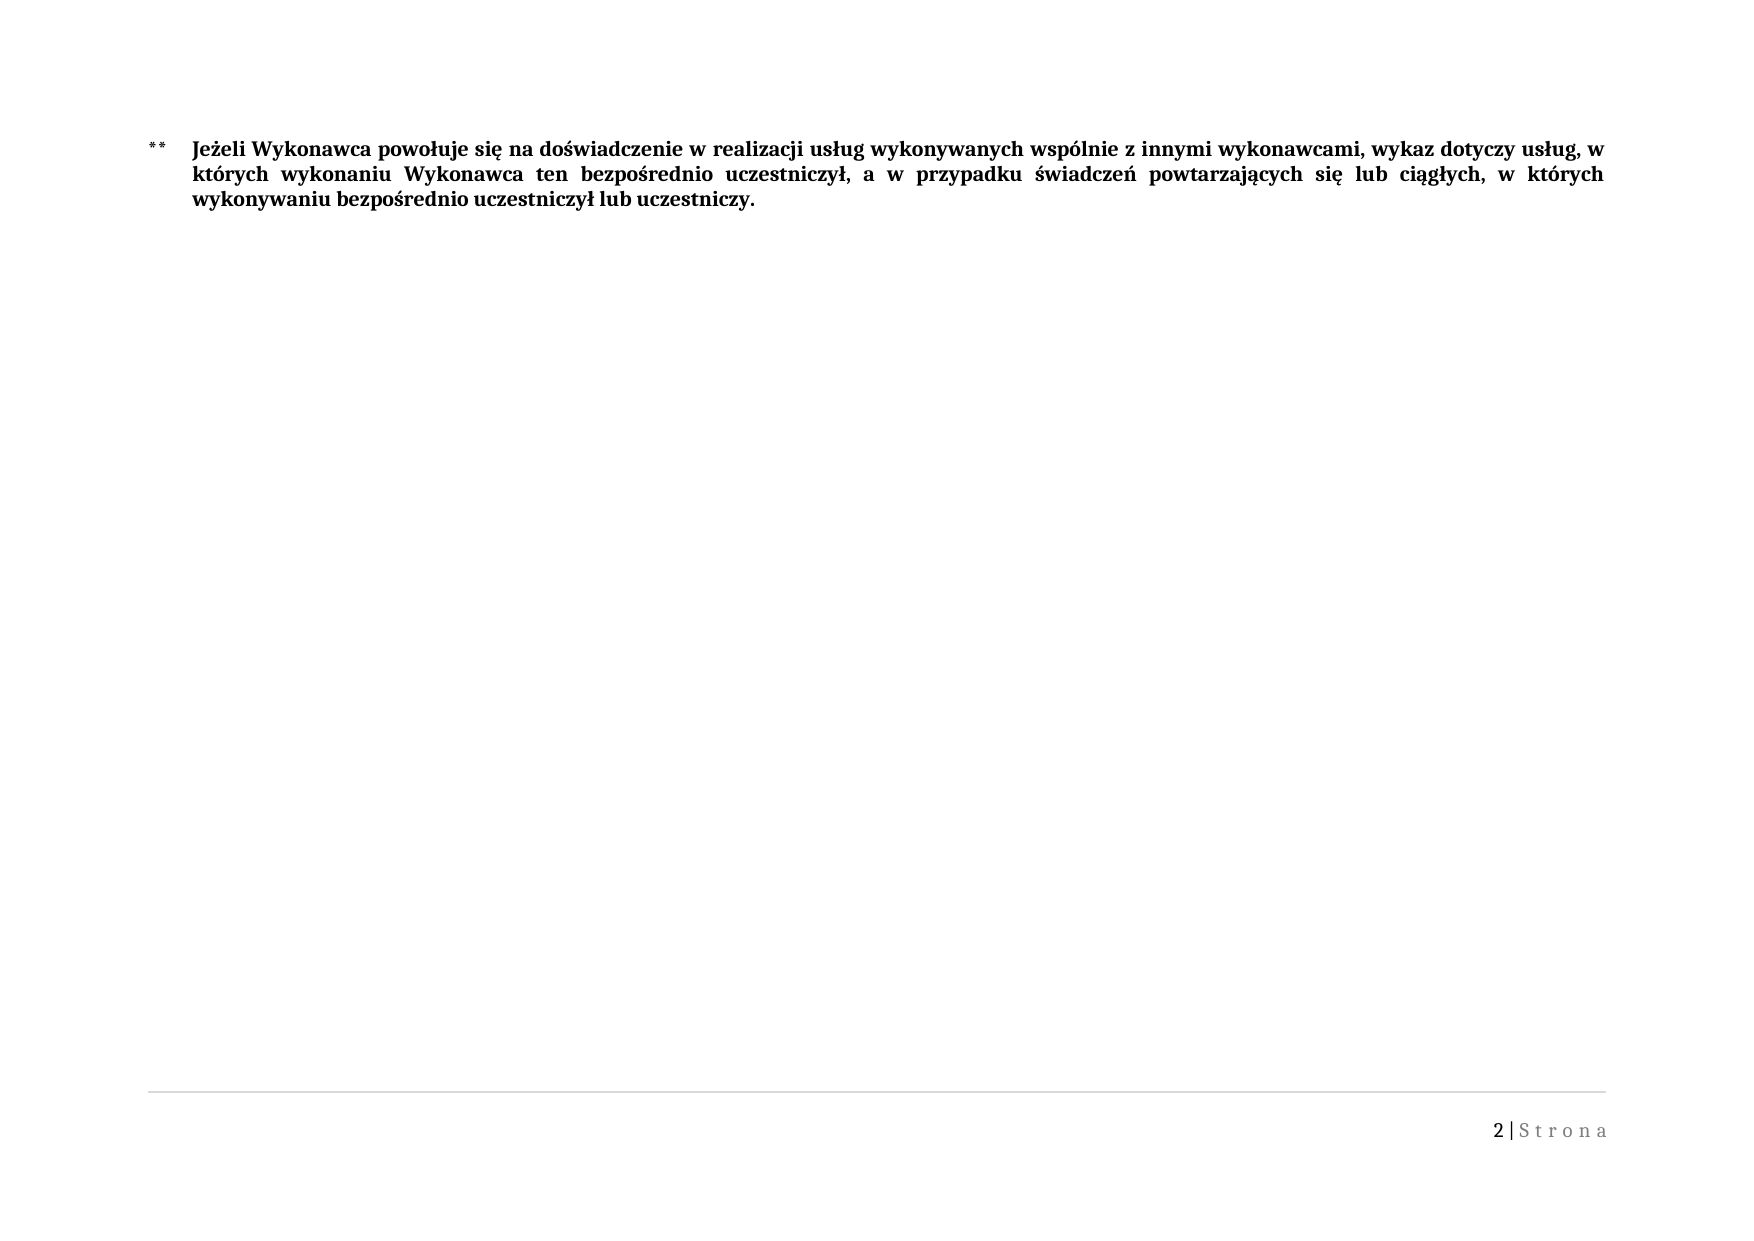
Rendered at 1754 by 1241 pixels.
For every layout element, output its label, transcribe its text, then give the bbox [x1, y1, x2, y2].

text ** Jeżeli Wykonawca powołuje się na doświadczenie w realizacji usług wykonywanych wspólnie z innymi wykonawcami, wykaz dotyczy usług, w których wykonaniu Wykonawca ten bezpośrednio uczestniczył, a w przypadku świadczeń powtarzających się lub ciągłych, w których wykonywaniu bezpośrednio uczestniczył lub uczestniczy. [148, 137, 1606, 212]
